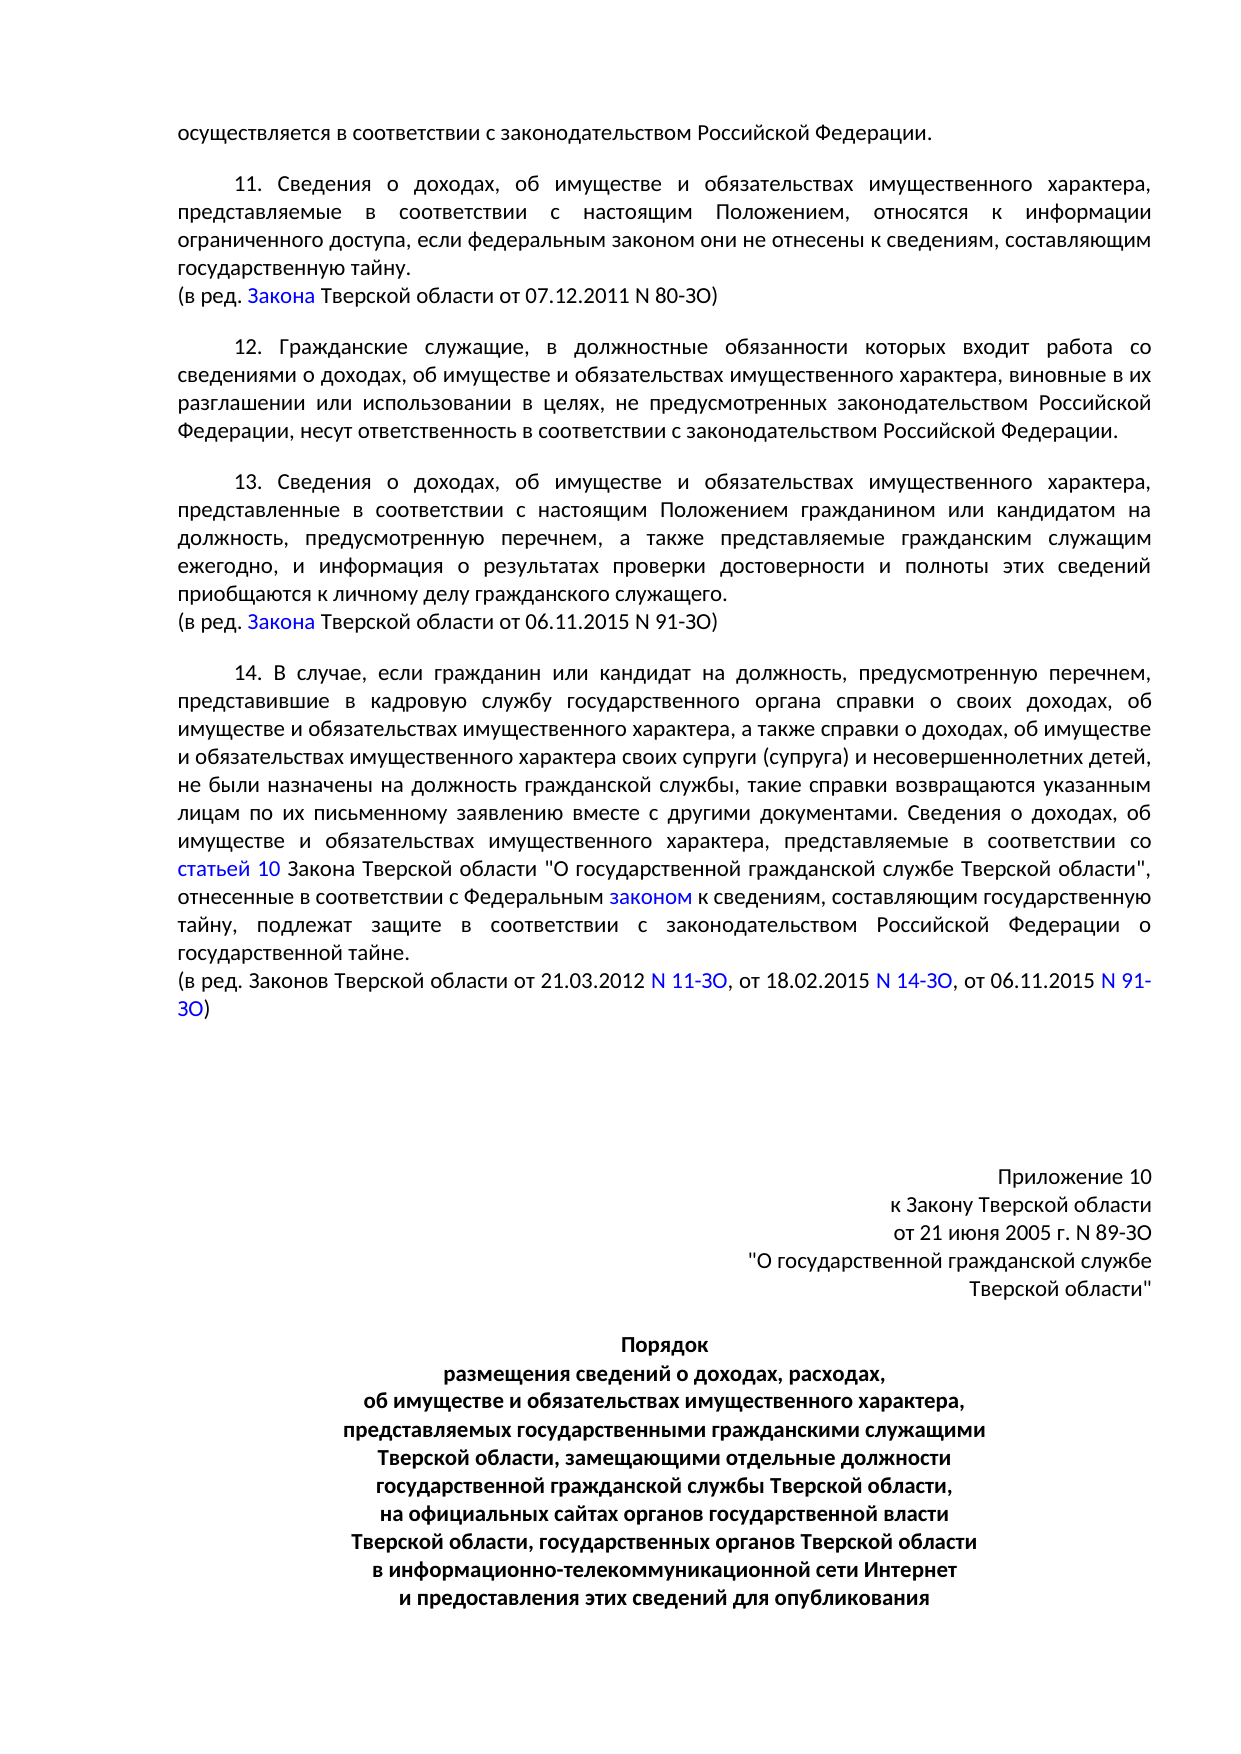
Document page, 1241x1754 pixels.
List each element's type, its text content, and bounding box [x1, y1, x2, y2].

title на официальных сайтах органов государственной власти [177, 1499, 1152, 1527]
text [177, 118, 1152, 146]
title и предоставления этих сведений для опубликования [177, 1583, 1152, 1611]
text "О государственной гражданской службе [177, 1247, 1152, 1274]
text Тверской области" [177, 1274, 1152, 1303]
text 11. Сведения о доходах, об имуществе и обязательствах имущественного характера, представляемые в соответствии с настоящим Положением, относятся к информации ограниченного доступа, если федеральным законом они не отнесены к сведениям, составляющим государственную тайну. [177, 169, 1152, 281]
title об имуществе и обязательствах имущественного характера, [177, 1387, 1152, 1415]
text (в ред. Законов Тверской области от 21.03.2012 N 11-ЗО, от 18.02.2015 N 14-ЗО, от 06.11.2015 N 91-ЗО) [177, 966, 1152, 1022]
text 12. Гражданские служащие, в должностные обязанности которых входит работа со сведениями о доходах, об имуществе и обязательствах имущественного характера, виновные в их разглашении или использовании в целях, не предусмотренных законодательством Российской Федерации, несут ответственность в соответствии с законодательством Российской Федерации. [177, 332, 1152, 444]
text 14. В случае, если гражданин или кандидат на должность, предусмотренную перечнем, представившие в кадровую службу государственного органа справки о своих доходах, об имуществе и обязательствах имущественного характера, а также справки о доходах, об имуществе и обязательствах имущественного характера своих супруги (супруга) и несовершеннолетних детей, не были назначены на должность гражданской службы, такие справки возвращаются указанным лицам по их письменному заявлению вместе с другими документами. Сведения о доходах, об имуществе и обязательствах имущественного характера, представляемые в соответствии со статьей 10 Закона Тверской области "О государственной гражданской службе Тверской области", отнесенные в соответствии с Федеральным законом к сведениям, составляющим государственную тайну, подлежат защите в соответствии с законодательством Российской Федерации о государственной тайне. [177, 658, 1152, 966]
title государственной гражданской службы Тверской области, [177, 1471, 1152, 1499]
title в информационно-телекоммуникационной сети Интернет [177, 1555, 1152, 1583]
text к Закону Тверской области [177, 1191, 1152, 1218]
text от 21 июня 2005 г. N 89-ЗО [177, 1218, 1152, 1247]
text Приложение 10 [177, 1162, 1152, 1191]
title Тверской области, замещающими отдельные должности [177, 1443, 1152, 1471]
text 13. Сведения о доходах, об имуществе и обязательствах имущественного характера, представленные в соответствии с настоящим Положением гражданином или кандидатом на должность, предусмотренную перечнем, а также представляемые гражданским служащим ежегодно, и информация о результатах проверки достоверности и полноты этих сведений приобщаются к личному делу гражданского служащего. [177, 467, 1152, 607]
title Порядок [177, 1331, 1152, 1359]
title представляемых государственными гражданскими служащими [177, 1415, 1152, 1443]
title Тверской области, государственных органов Тверской области [177, 1527, 1152, 1555]
title размещения сведений о доходах, расходах, [177, 1359, 1152, 1387]
text (в ред. Закона Тверской области от 07.12.2011 N 80-ЗО) [177, 281, 1152, 309]
text (в ред. Закона Тверской области от 06.11.2015 N 91-ЗО) [177, 607, 1152, 635]
